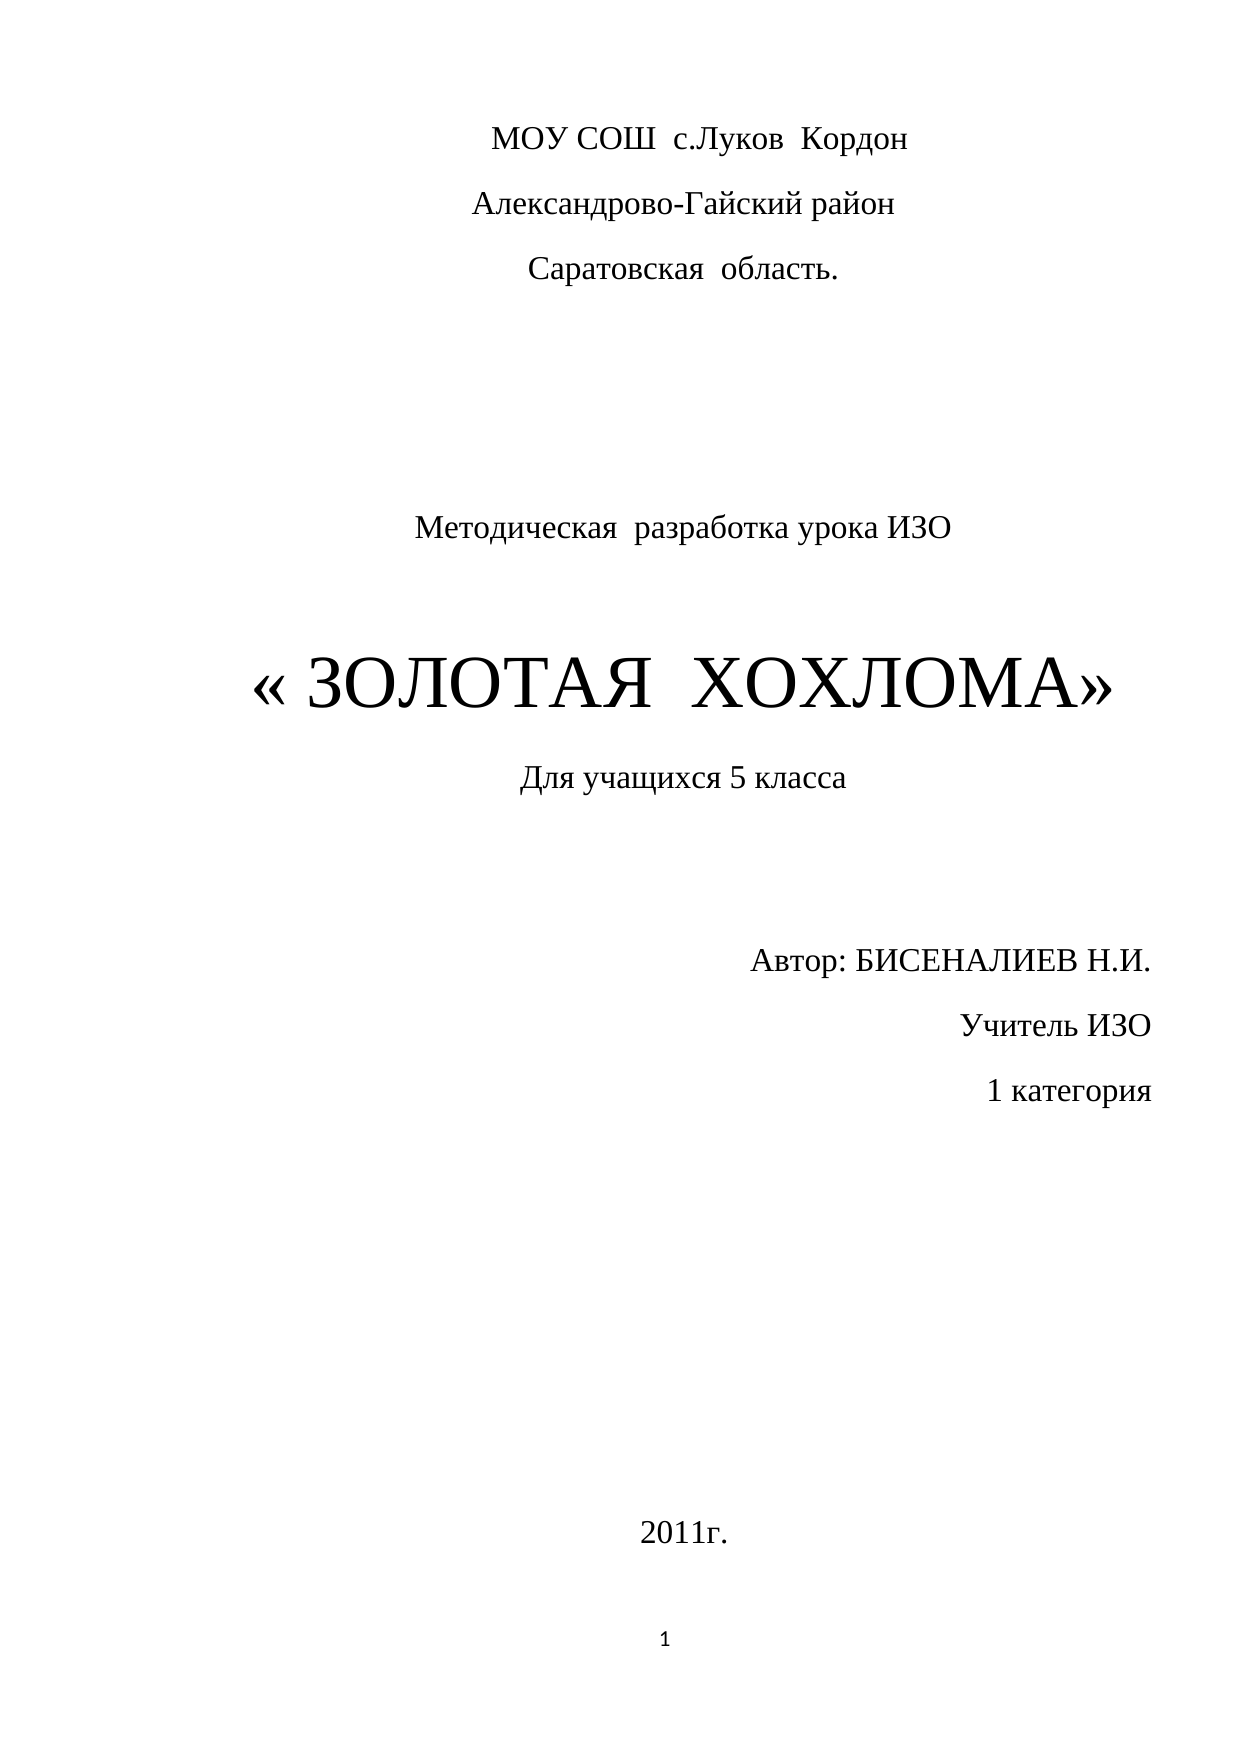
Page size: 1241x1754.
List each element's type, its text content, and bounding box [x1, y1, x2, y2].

text Александрово-Гайский район [215, 183, 1152, 221]
text МОУ СОШ с.Луков Кордон [177, 118, 1152, 156]
text 2011г. [215, 1512, 1152, 1551]
text Для учащихся 5 класса [215, 757, 1152, 796]
text 1 категория [215, 1070, 1152, 1108]
text Методическая разработка урока ИЗО [215, 507, 1152, 546]
text Автор: БИСЕНАЛИЕВ Н.И. [215, 940, 1152, 978]
text Учитель ИЗО [215, 1005, 1152, 1043]
text « ЗОЛОТАЯ ХОХЛОМА» [215, 637, 1152, 723]
text Саратовская область. [215, 248, 1152, 286]
